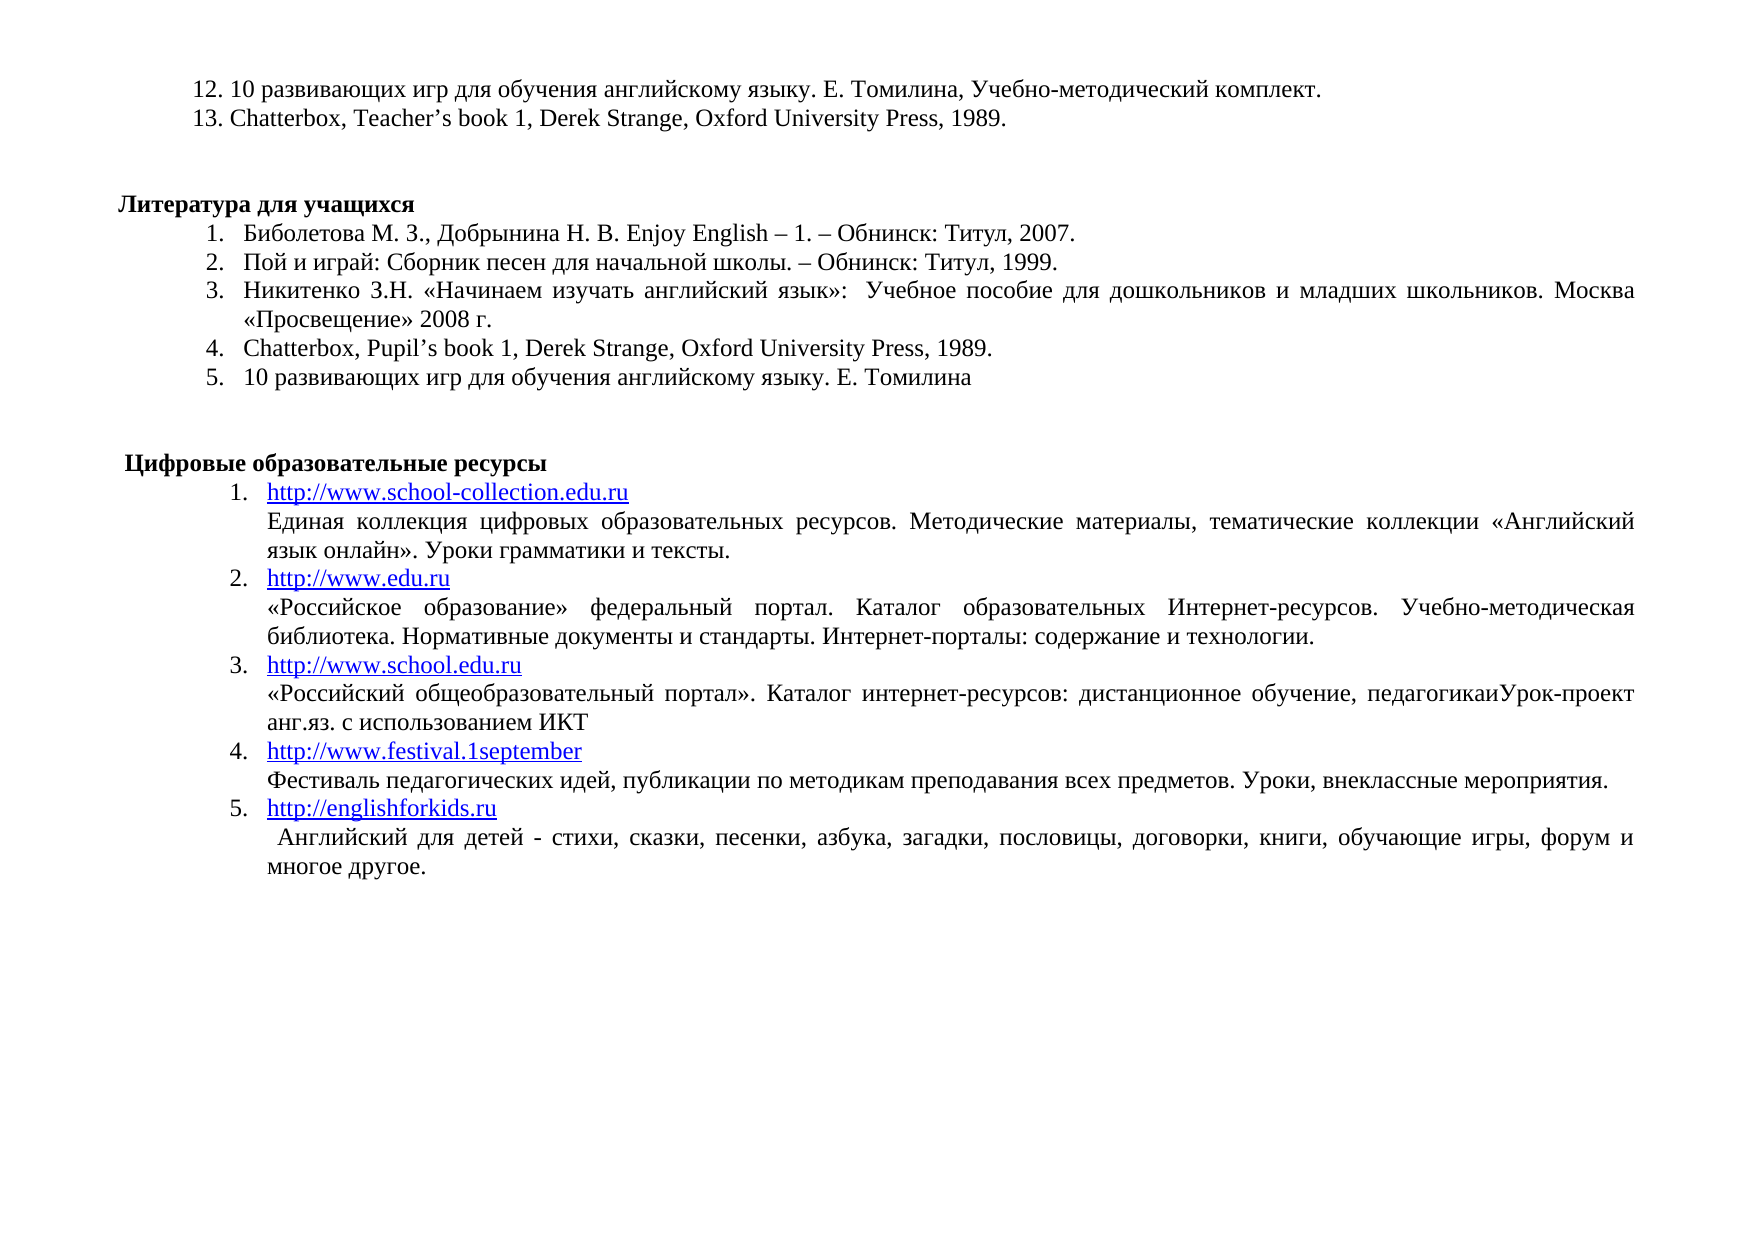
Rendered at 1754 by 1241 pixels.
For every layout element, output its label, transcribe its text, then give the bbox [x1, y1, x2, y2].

list Chatterbox, Teacher’s book 1, Derek Strange, Oxford University Press, 1989. [192, 103, 1636, 131]
text Фестиваль педагогических идей, публикации по методикам преподавания всех предметов. Уроки, внеклассные мероприятия. [267, 765, 1636, 793]
list 10 развивающих игр для обучения английскому языку. Е. Томилина, Учебно-методический комплект. [192, 74, 1636, 103]
list Никитенко З.Н. «Начинаем изучать английский язык»: Учебное пособие для дошкольников и младших школьников. Москва «Просвещение» 2008 г. [206, 276, 1636, 333]
text Английский для детей - стихи, сказки, песенки, азбука, загадки, пословицы, договорки, книги, обучающие игры, форум и многое другое. [267, 822, 1636, 880]
list Пой и играй: Сборник песен для начальной школы. – Обнинск: Титул, 1999. [206, 247, 1636, 276]
list http://www.edu.ru [229, 563, 1636, 592]
list http://www.festival.1september [229, 736, 1636, 765]
text «Российский общеобразовательный портал». Каталог интернет-ресурсов: дистанционное обучение, педагогикаиУрок-проект анг.яз. с использованием ИКТ [267, 678, 1636, 736]
text Единая коллекция цифровых образовательных ресурсов. Методические материалы, тематические коллекции «Английский язык онлайн». Уроки грамматики и тексты. [267, 506, 1636, 563]
list http://englishforkids.ru [229, 793, 1636, 822]
list Chatterbox, Pupil’s book 1, Derek Strange, Oxford University Press, 1989. [206, 333, 1636, 362]
text Цифровые образовательные ресурсы [118, 448, 1636, 477]
list http://www.school-collection.edu.ru [229, 477, 1636, 506]
list http://www.school.edu.ru [229, 650, 1636, 678]
list Биболетова М. З., Добрынина Н. В. Enjoy English – 1. – Обнинск: Титул, 2007. [206, 218, 1636, 247]
text Литература для учащихся [118, 189, 1636, 218]
list 10 развивающих игр для обучения английскому языку. Е. Томилина [206, 362, 1636, 391]
text «Российское образование» федеральный портал. Каталог образовательных Интернет-ресурсов. Учебно-методическая библиотека. Нормативные документы и стандарты. Интернет-порталы: содержание и технологии. [267, 592, 1636, 650]
